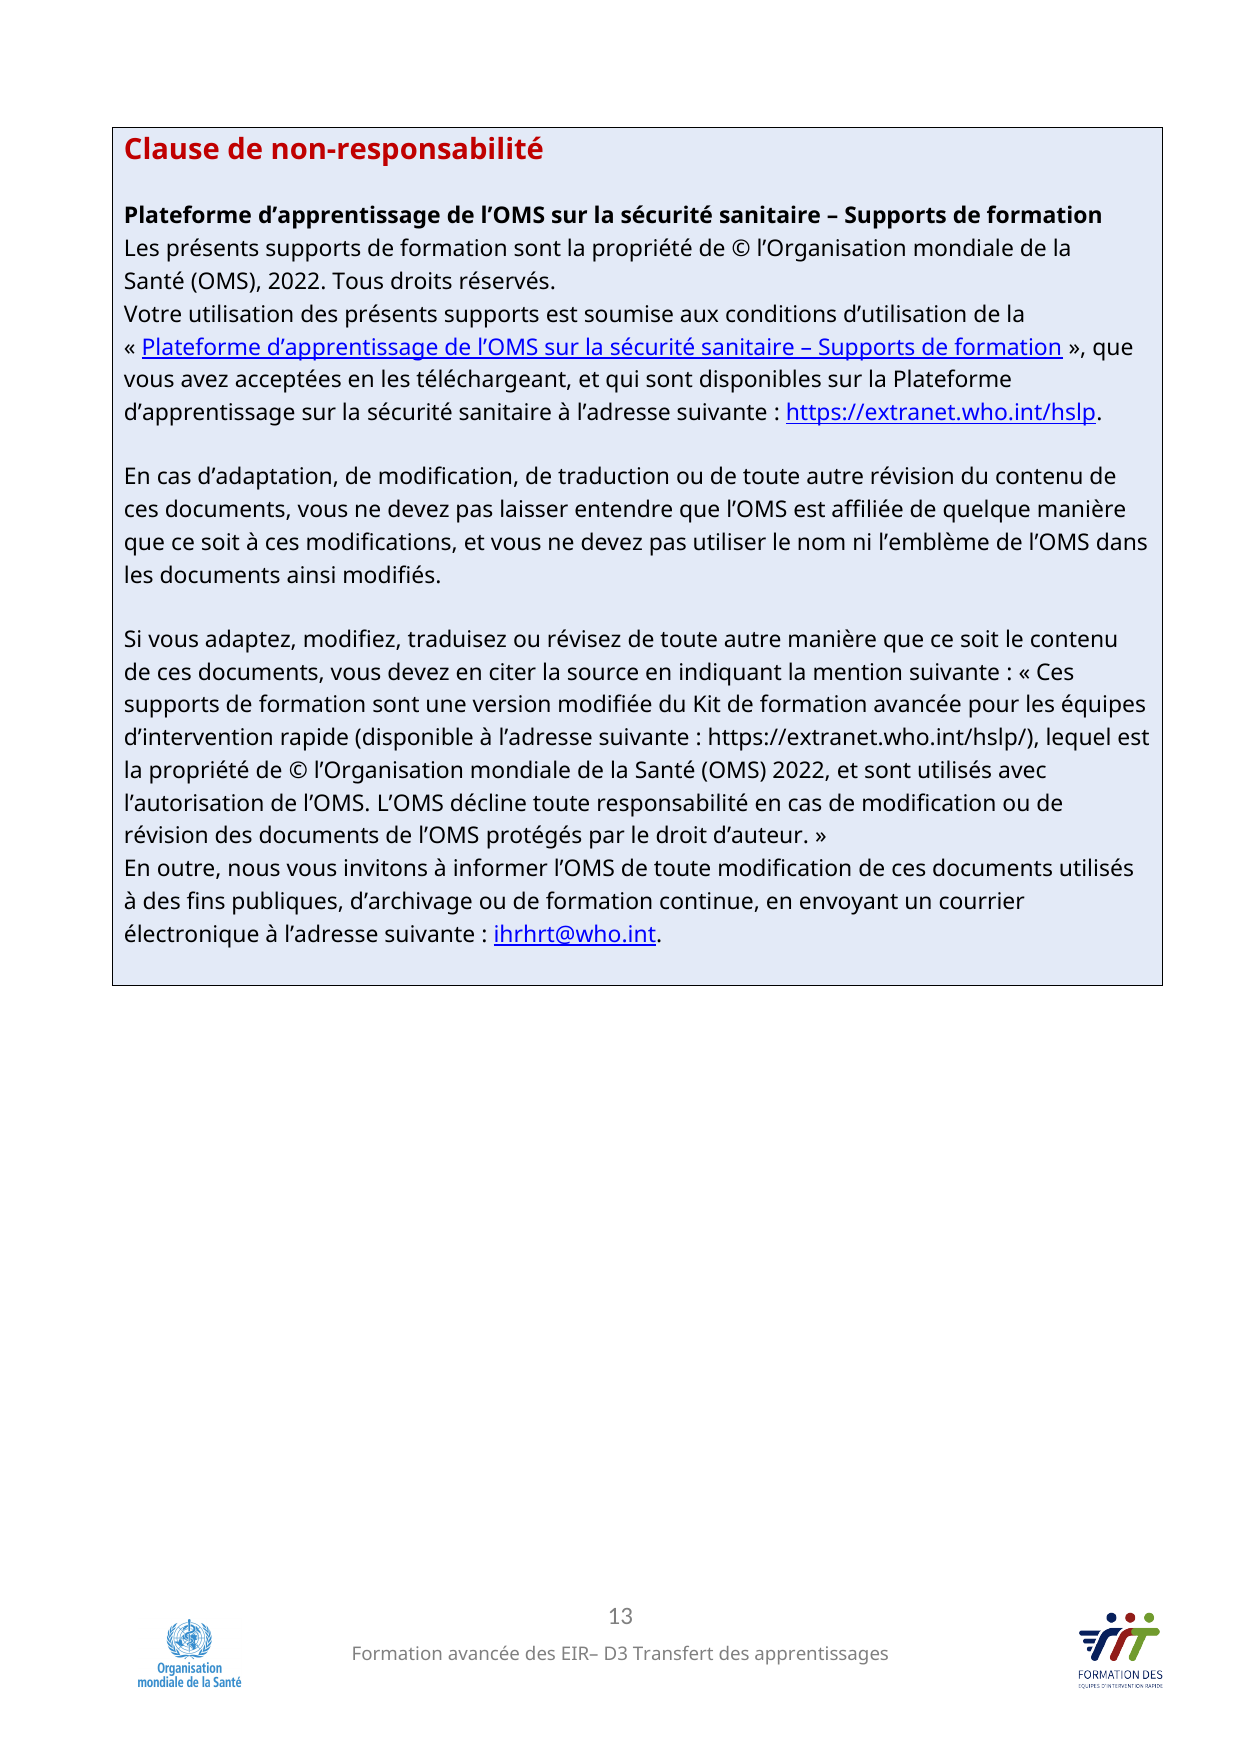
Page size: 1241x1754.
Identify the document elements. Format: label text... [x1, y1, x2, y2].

picture [137, 1618, 242, 1688]
picture [1078, 1612, 1163, 1689]
table_header Clause de non-responsabilité Plateforme d’apprentissage de l’OMS sur la sécurité sanitaire – Supports de formation​ Les présents supports de formation sont la propriété de © l’Organisation mondiale de la Santé (OMS), 2022. Tous droits réservés.​ Votre utilisation des présents supports est soumise aux conditions d’utilisation de la « Plateforme d’apprentissage de l’OMS sur la sécurité sanitaire – Supports de formation », que vous avez acceptées en les téléchargeant, et qui sont disponibles sur la Plateforme d’apprentissage sur la sécurité sanitaire à l’adresse suivante : https://extranet.who.int/hslp. ​ ​ En cas d’adaptation, de modification, de traduction ou de toute autre révision du contenu de ces documents, vous ne devez pas laisser entendre que l’OMS est affiliée de quelque manière que ce soit à ces modifications, et vous ne devez pas utiliser le nom ni l’emblème de l’OMS dans les documents ainsi modifiés. ​ ​ Si vous adaptez, modifiez, traduisez ou révisez de toute autre manière que ce soit le contenu de ces documents, vous devez en citer la source en indiquant la mention suivante : « Ces supports de formation sont une version modifiée du Kit de formation avancée pour les équipes d’intervention rapide (disponible à l’adresse suivante : https://extranet.who.int/hslp/), lequel est la propriété de © l’Organisation mondiale de la Santé (OMS) 2022, et sont utilisés avec l’autorisation de l’OMS. L’OMS décline toute responsabilité en cas de modification ou de révision des documents de l’OMS protégés par le droit d’auteur. » ​ En outre, nous vous invitons à informer l’OMS de toute modification de ces documents utilisés à des fins publiques, d’archivage ou de formation continue, en envoyant un courrier électronique à l’adresse suivante : ihrhrt@who.int. [113, 128, 1162, 985]
